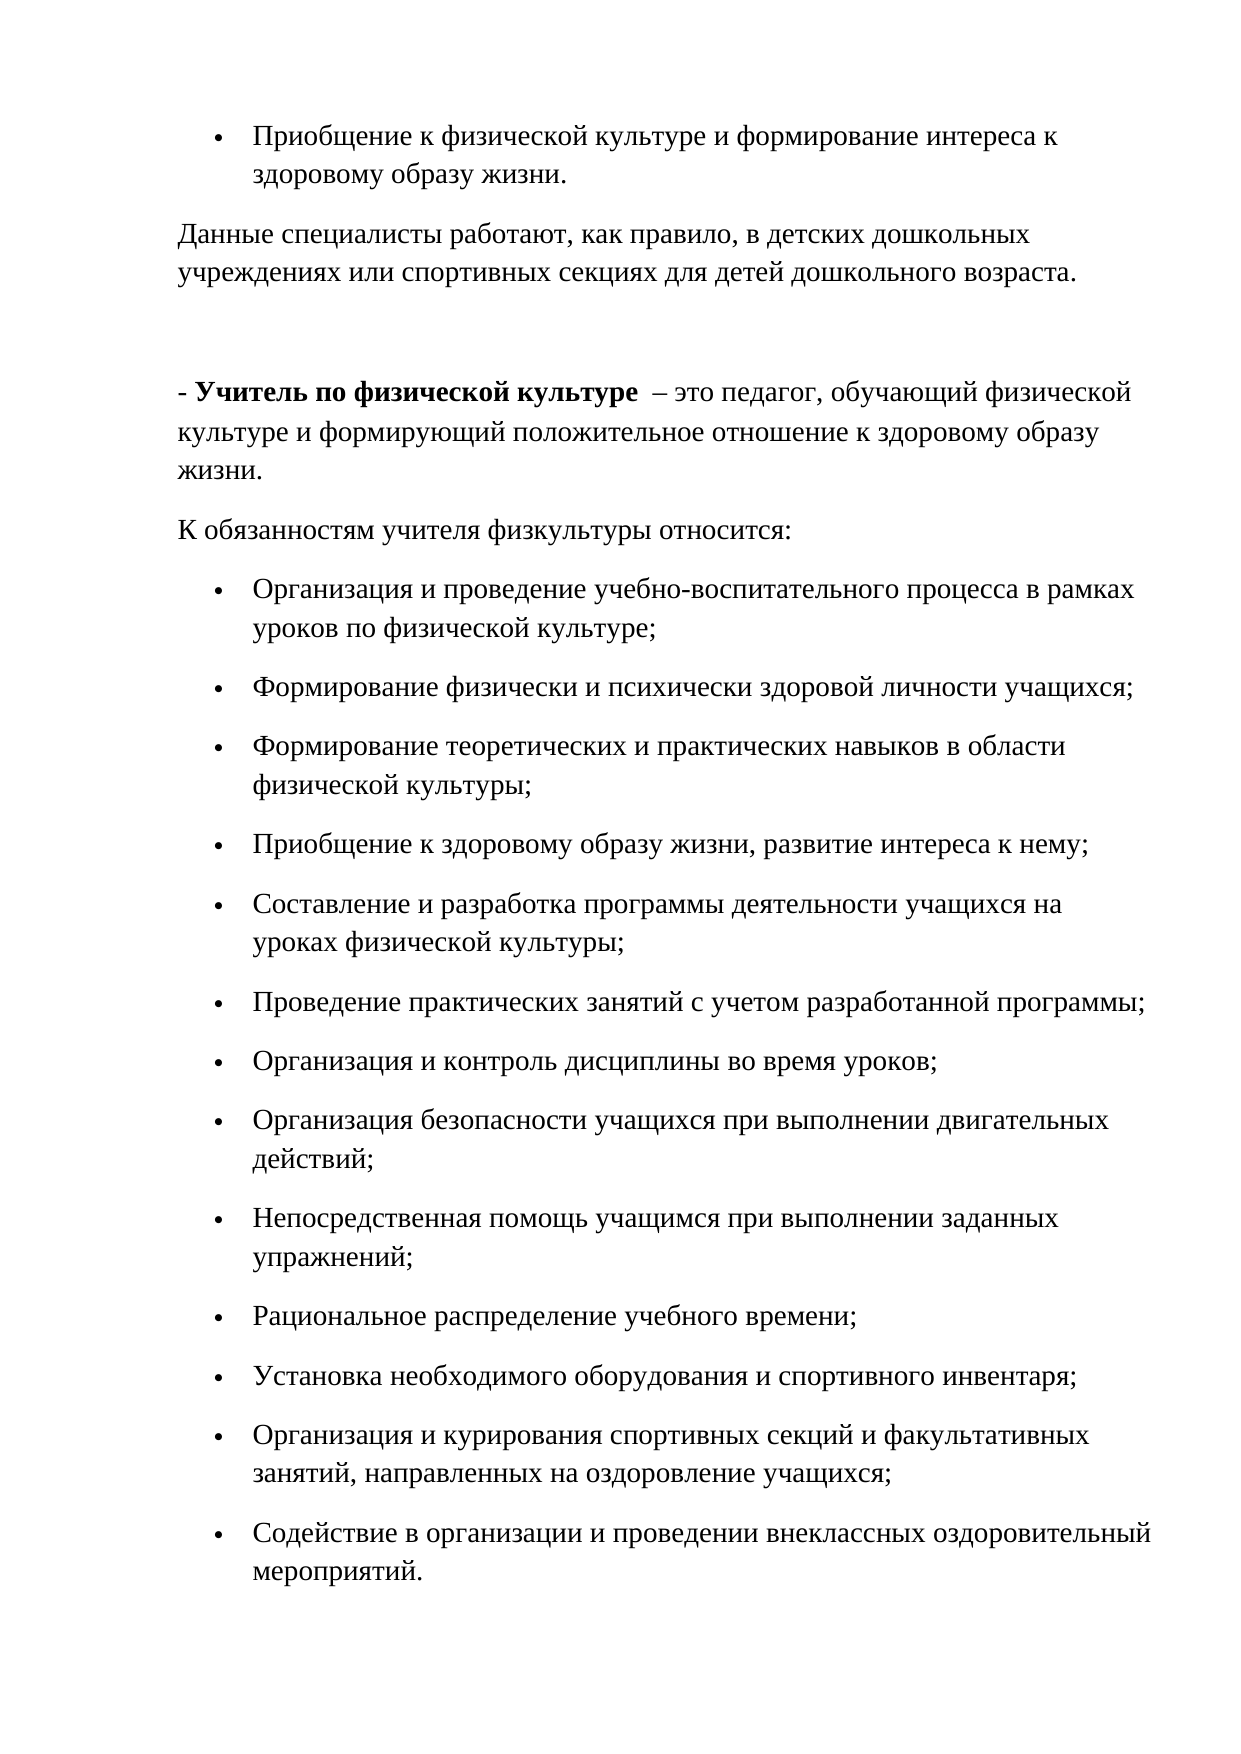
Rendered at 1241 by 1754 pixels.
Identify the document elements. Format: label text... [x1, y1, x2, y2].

list Организация и контроль дисциплины во время уроков; [215, 1043, 1152, 1077]
list Непосредственная помощь учащимся при выполнении заданных упражнений; [215, 1200, 1152, 1272]
text К обязанностям учителя физкультуры относится: [177, 512, 1152, 545]
list Формирование теоретических и практических навыков в области физической культуры; [215, 728, 1152, 801]
list Составление и разработка программы деятельности учащихся на уроках физической культуры; [215, 886, 1152, 958]
list Формирование физически и психически здоровой личности учащихся; [215, 669, 1152, 703]
list Содействие в организации и проведении внеклассных оздоровительный мероприятий. [215, 1515, 1152, 1587]
list Организация и курирования спортивных секций и факультативных занятий, направленных на оздоровление учащихся; [215, 1417, 1152, 1489]
list Установка необходимого оборудования и спортивного инвентаря; [215, 1358, 1152, 1391]
list Организация безопасности учащихся при выполнении двигательных действий; [215, 1102, 1152, 1174]
list Рациональное распределение учебного времени; [215, 1298, 1152, 1332]
list Проведение практических занятий с учетом разработанной программы; [215, 984, 1152, 1017]
text - Учитель по физической культуре – это педагог, обучающий физической культуре и формирующий положительное отношение к здоровому образу жизни. [177, 373, 1152, 486]
list Приобщение к физической культуре и формирование интереса к здоровому образу жизни. [215, 118, 1152, 190]
text Данные специалисты работают, как правило, в детских дошкольных учреждениях или спортивных секциях для детей дошкольного возраста. [177, 216, 1152, 288]
list Организация и проведение учебно-воспитательного процесса в рамках уроков по физической культуре; [215, 571, 1152, 643]
list Приобщение к здоровому образу жизни, развитие интереса к нему; [215, 826, 1152, 860]
